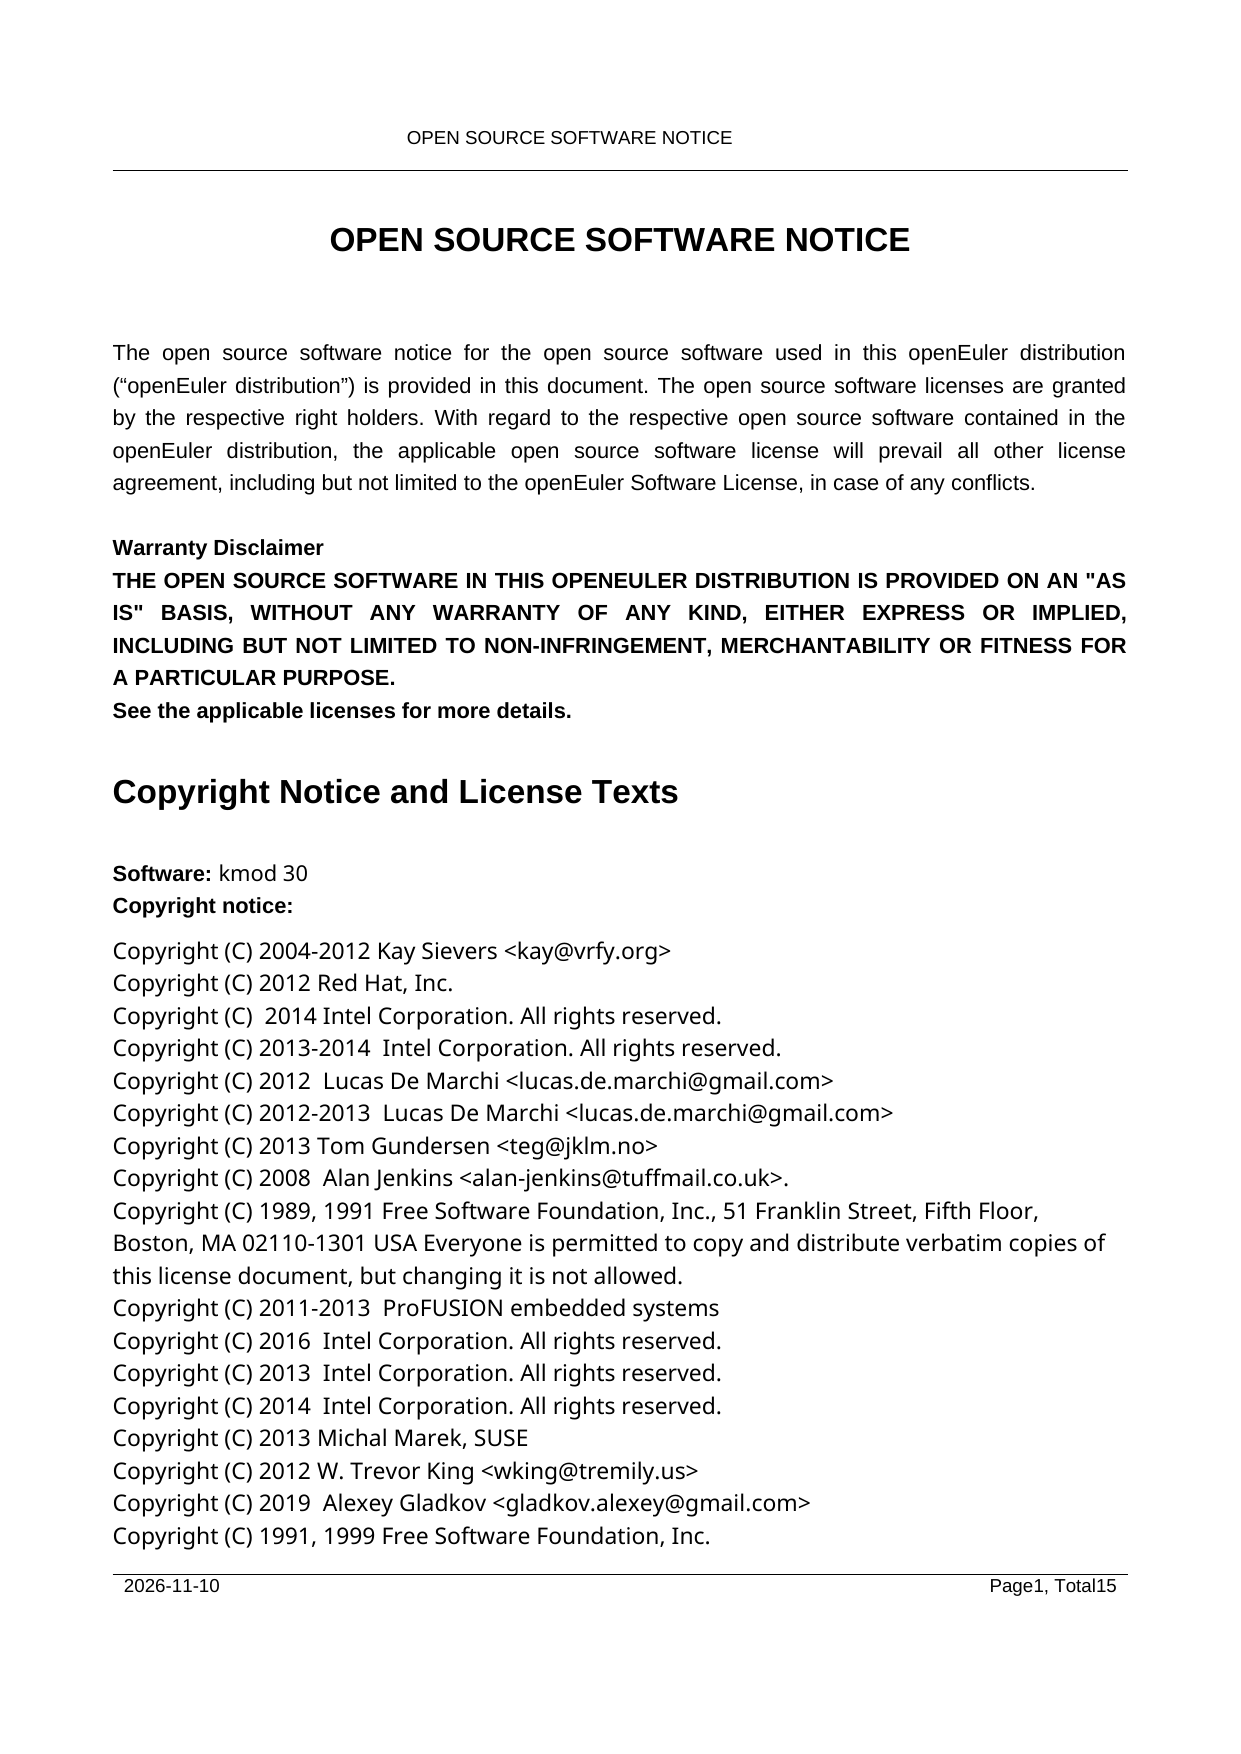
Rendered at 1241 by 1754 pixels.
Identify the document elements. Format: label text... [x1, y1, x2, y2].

text THE OPEN SOURCE SOFTWARE IN THIS OPENEULER DISTRIBUTION IS PROVIDED ON AN "AS IS" BASIS, WITHOUT ANY WARRANTY OF ANY KIND, EITHER EXPRESS OR IMPLIED, INCLUDING BUT NOT LIMITED TO NON-INFRINGEMENT, MERCHANTABILITY OR FITNESS FOR A PARTICULAR PURPOSE. See the applicable licenses for more details. [112, 564, 1128, 726]
title Software: kmod 30 [112, 856, 1128, 889]
text Copyright Notice and License Texts [112, 759, 1128, 824]
text Copyright notice: [112, 889, 1128, 921]
text The open source software notice for the open source software used in this openEuler distribution (“openEuler distribution”) is provided in this document. The open source software licenses are granted by the respective right holders. With regard to the respective open source software contained in the openEuler distribution, the applicable open source software license will prevail all other license agreement, including but not limited to the openEuler Software License, in case of any conflicts. [112, 336, 1128, 499]
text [112, 934, 1128, 1551]
text Warranty Disclaimer [112, 531, 1128, 564]
text OPEN SOURCE SOFTWARE NOTICE [112, 206, 1128, 271]
